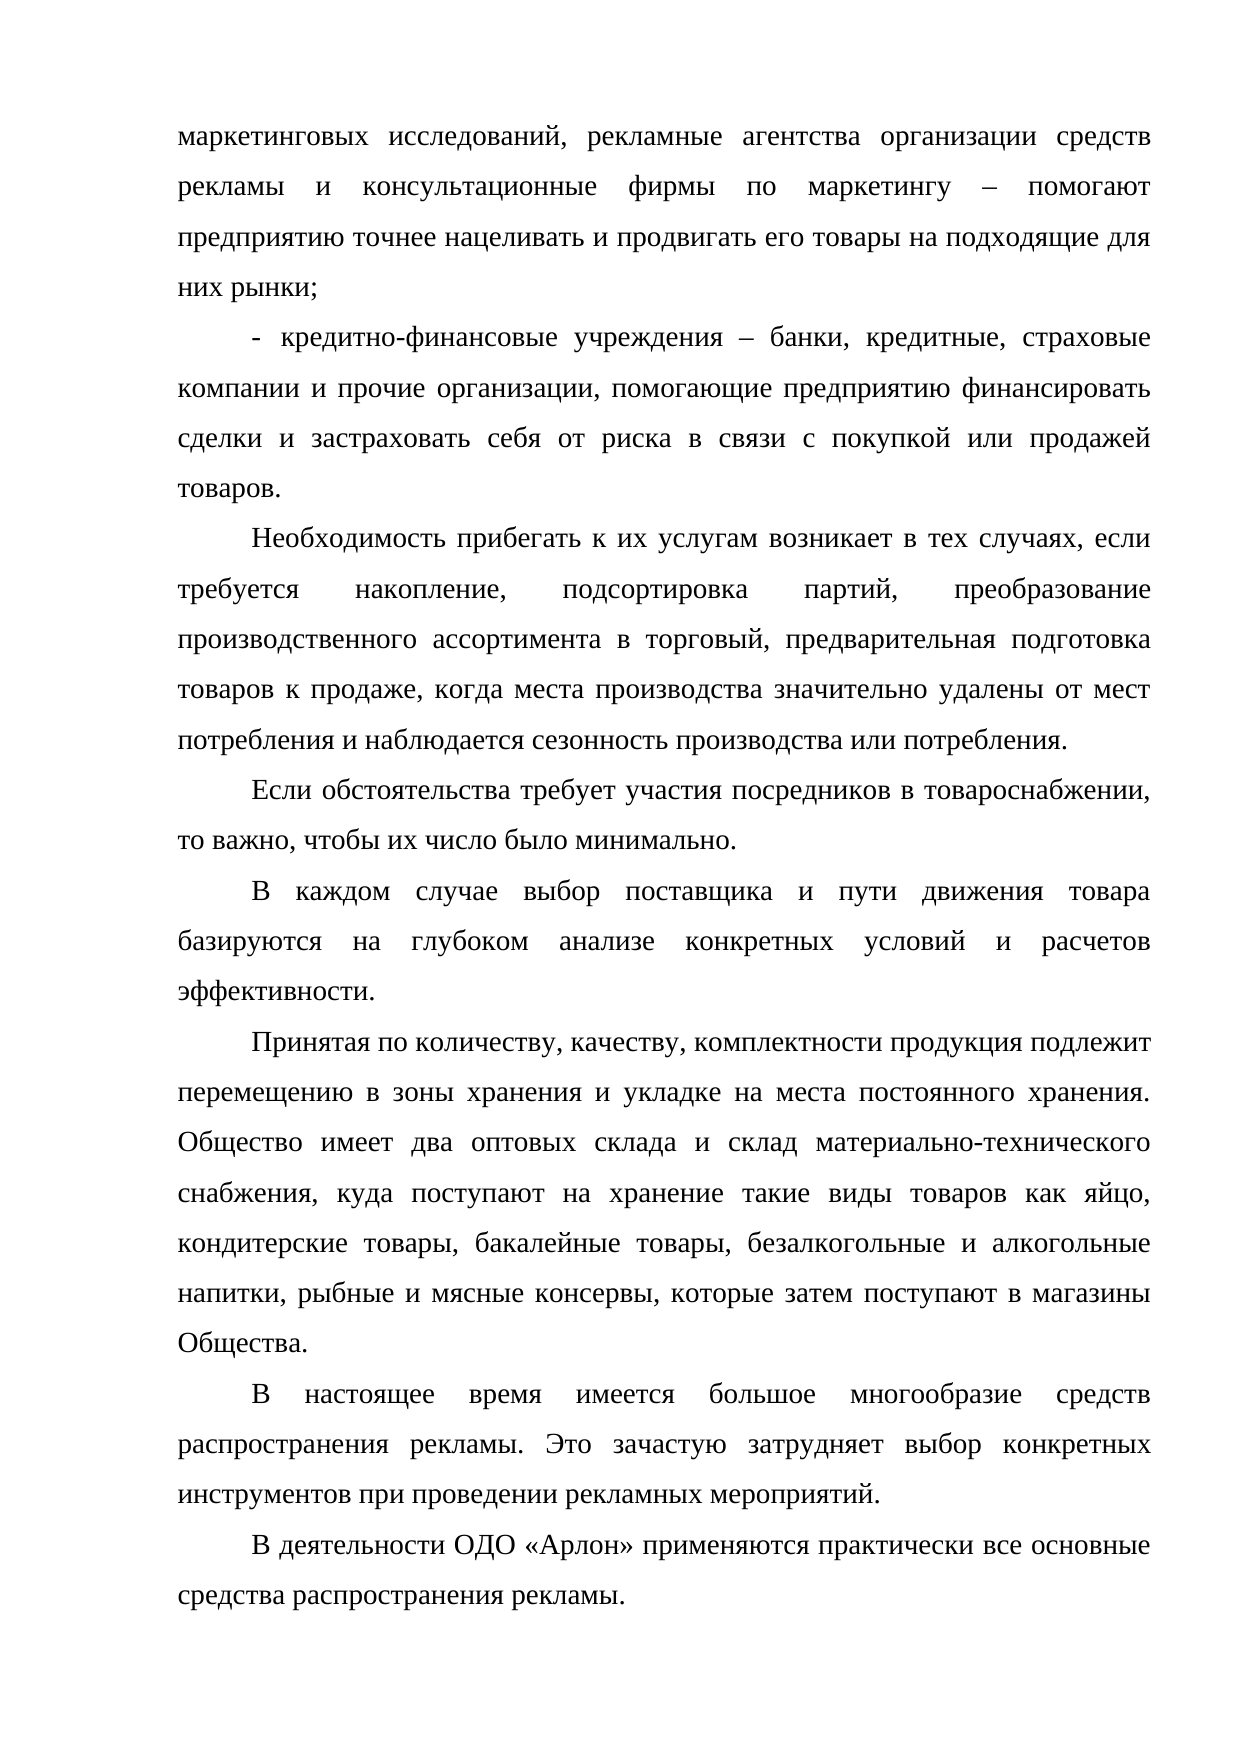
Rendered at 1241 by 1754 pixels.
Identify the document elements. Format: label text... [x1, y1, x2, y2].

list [177, 118, 1152, 303]
text Если обстоятельства требует участия посредников в товароснабжении, то важно, чтобы их число было минимально. [177, 772, 1152, 856]
text Принятая по количеству, качеству, комплектности продукция подлежит перемещению в зоны хранения и укладке на места постоянного хранения. Общество имеет два оптовых склада и склад материально-технического снабжения, куда поступают на хранение такие виды товаров как яйцо, кондитерские товары, бакалейные товары, безалкогольные и алкогольные напитки, рыбные и мясные консервы, которые затем поступают в магазины Общества. [177, 1024, 1152, 1359]
text В деятельности ОДО «Арлон» применяются практически все основные средства распространения рекламы. [177, 1527, 1152, 1611]
text В настоящее время имеется большое многообразие средств распространения рекламы. Это зачастую затрудняет выбор конкретных инструментов при проведении рекламных мероприятий. [177, 1376, 1152, 1510]
list кредитно-финансовые учреждения – банки, кредитные, страховые компании и прочие организации, помогающие предприятию финансировать сделки и застраховать себя от риска в связи с покупкой или продажей товаров. [177, 319, 1152, 504]
text В каждом случае выбор поставщика и пути движения товара базируются на глубоком анализе конкретных условий и расчетов эффективности. [177, 873, 1152, 1007]
text Необходимость прибегать к их услугам возникает в тех случаях, если требуется накопление, подсортировка партий, преобразование производственного ассортимента в торговый, предварительная подготовка товаров к продаже, когда места производства значительно удалены от мест потребления и наблюдается сезонность производства или потребления. [177, 521, 1152, 755]
